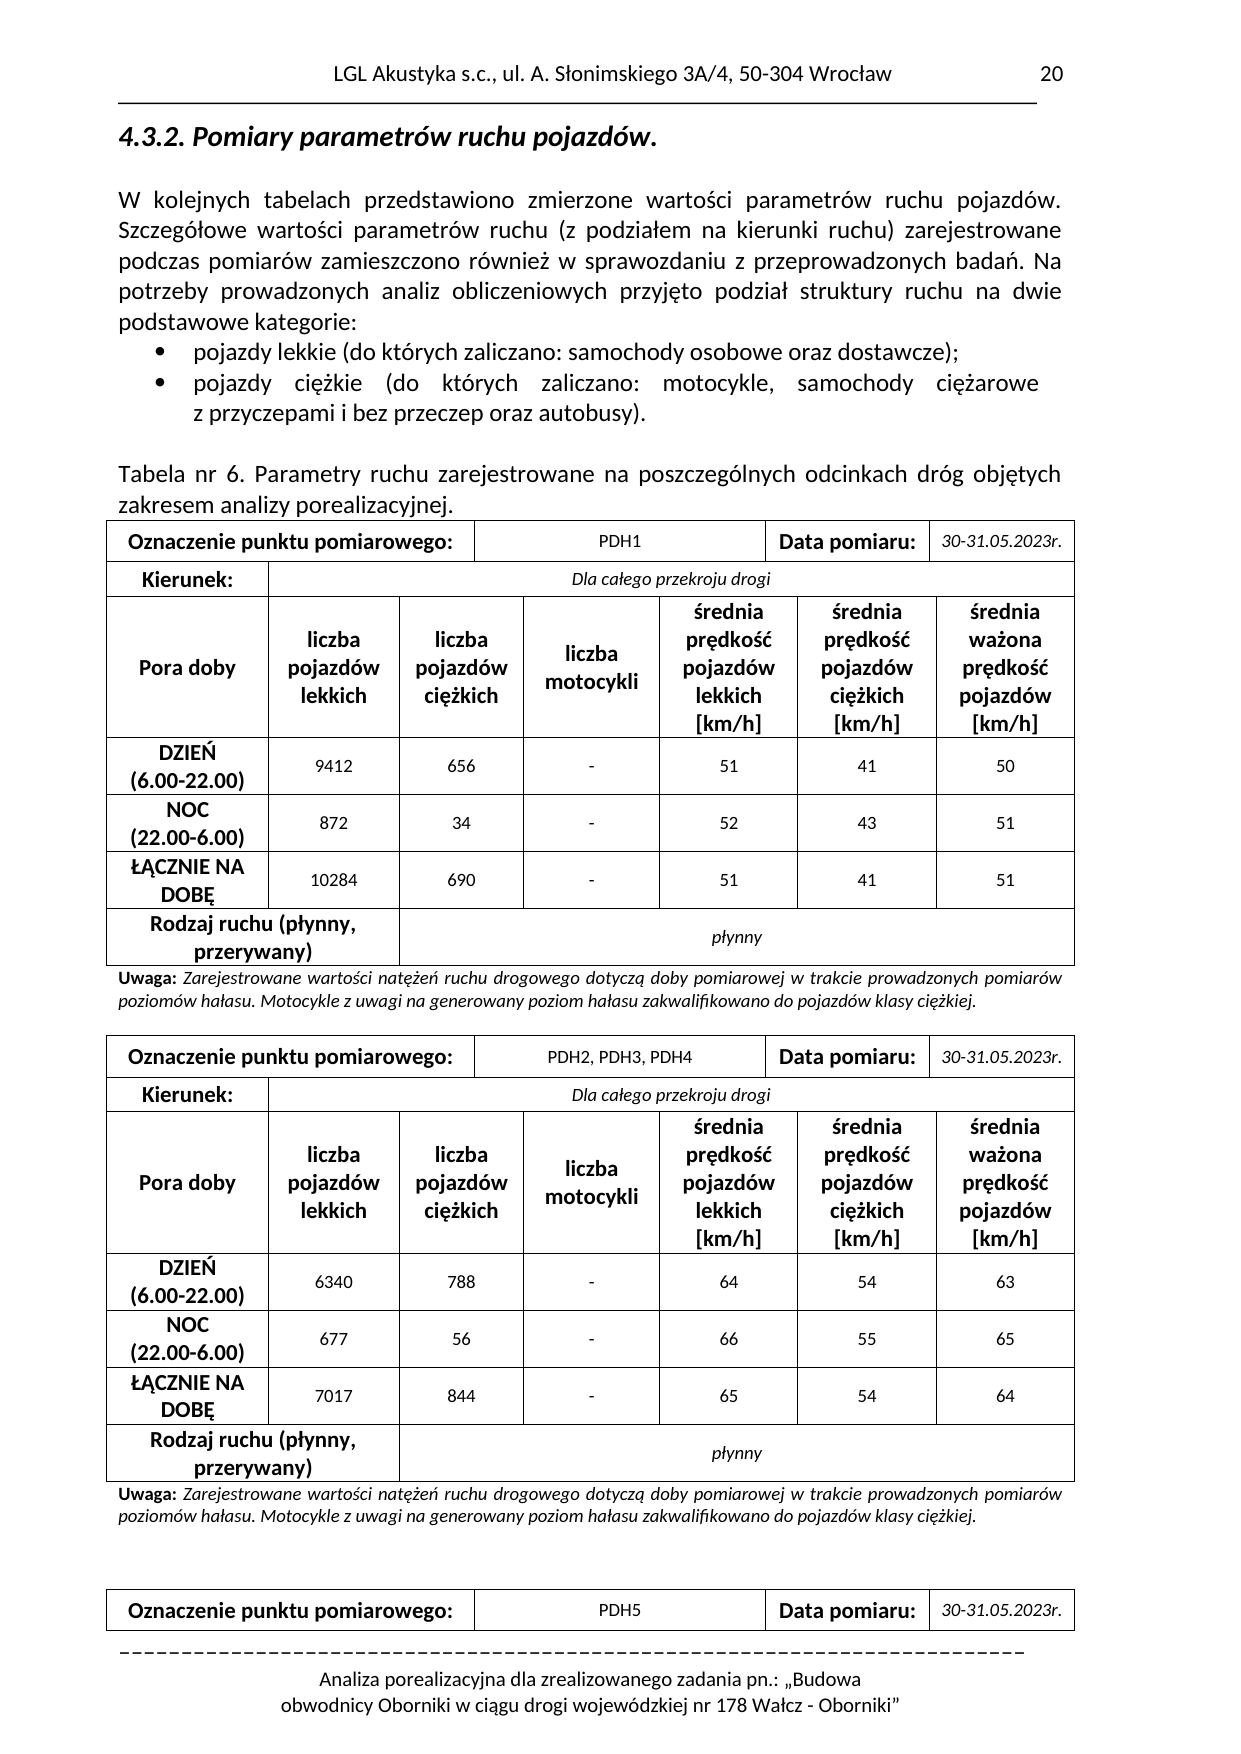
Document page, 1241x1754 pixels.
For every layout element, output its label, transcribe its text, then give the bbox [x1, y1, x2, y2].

table_cell NOC (22.00-6.00) [107, 795, 268, 851]
table_header 30-31.05.2023r. [930, 1036, 1074, 1077]
table_cell DZIEŃ (6.00-22.00) [107, 1254, 268, 1309]
table_cell 6340 [269, 1254, 399, 1309]
text W kolejnych tabelach przedstawiono zmierzone wartości parametrów ruchu pojazdów. Szczegółowe wartości parametrów ruchu (z podziałem na kierunki ruchu) zarejestrowane podczas pomiarów zamieszczono również w sprawozdaniu z przeprowadzonych badań. Na potrzeby prowadzonych analiz obliczeniowych przyjęto podział struktury ruchu na dwie podstawowe kategorie: [118, 184, 1063, 336]
table_cell Kierunek: [107, 1078, 268, 1111]
table_cell - [524, 738, 659, 794]
table_cell liczba pojazdów lekkich [269, 1112, 399, 1252]
table_cell płynny [400, 1425, 1074, 1481]
table_cell 52 [660, 795, 797, 851]
table_header Oznaczenie punktu pomiarowego: [107, 521, 474, 561]
table_cell - [524, 1368, 659, 1424]
table_cell Dla całego przekroju drogi [269, 1078, 1074, 1111]
table_cell liczba motocykli [524, 597, 659, 737]
table_cell 64 [660, 1254, 797, 1309]
table_cell liczba motocykli [524, 1112, 659, 1252]
table_cell - [524, 1311, 659, 1367]
table_cell - [524, 852, 659, 908]
table_header Oznaczenie punktu pomiarowego: [107, 1590, 474, 1630]
table_cell 9412 [269, 738, 399, 794]
table_header PDH2, PDH3, PDH4 [475, 1036, 765, 1077]
table_header Oznaczenie punktu pomiarowego: [107, 1036, 474, 1077]
table_header PDH1 [475, 521, 765, 561]
table_cell średnia prędkość pojazdów lekkich [km/h] [660, 597, 797, 737]
table_cell Kierunek: [107, 562, 268, 596]
table_cell 677 [269, 1311, 399, 1367]
table_cell liczba pojazdów ciężkich [400, 1112, 523, 1252]
text Tabela nr 6. Parametry ruchu zarejestrowane na poszczególnych odcinkach dróg objętych zakresem analizy porealizacyjnej. [118, 458, 1063, 519]
table_cell 656 [400, 738, 523, 794]
table_cell ŁĄCZNIE NA DOBĘ [107, 852, 268, 908]
table_cell płynny [400, 909, 1074, 965]
table_header PDH5 [475, 1590, 765, 1630]
table_cell DZIEŃ (6.00-22.00) [107, 738, 268, 794]
table_cell 54 [798, 1368, 936, 1424]
table_cell średnia ważona prędkość pojazdów [km/h] [937, 597, 1074, 737]
table_cell Rodzaj ruchu (płynny, przerywany) [107, 909, 399, 965]
table_cell 690 [400, 852, 523, 908]
table_cell Pora doby [107, 1112, 268, 1252]
table_cell 65 [937, 1311, 1074, 1367]
table_header Data pomiaru: [766, 1036, 929, 1077]
table_cell NOC (22.00-6.00) [107, 1311, 268, 1367]
table_cell 54 [798, 1254, 936, 1309]
table_cell liczba pojazdów lekkich [269, 597, 399, 737]
table_cell 51 [937, 795, 1074, 851]
table_cell 55 [798, 1311, 936, 1367]
subtitle Pomiary parametrów ruchu pojazdów. [118, 118, 1063, 153]
table_cell 63 [937, 1254, 1074, 1309]
table_header Data pomiaru: [766, 1590, 929, 1630]
list pojazdy ciężkie (do których zaliczano: motocykle, samochody ciężarowe z przyczepami i bez przeczep oraz autobusy). [156, 367, 1063, 428]
table_header 30-31.05.2023r. [930, 1590, 1074, 1630]
table_cell 41 [798, 738, 936, 794]
table_cell 56 [400, 1311, 523, 1367]
table_cell - [524, 1254, 659, 1309]
table_cell 65 [660, 1368, 797, 1424]
table_cell 788 [400, 1254, 523, 1309]
table_cell 844 [400, 1368, 523, 1424]
table_cell Rodzaj ruchu (płynny, przerywany) [107, 1425, 399, 1481]
table_cell liczba pojazdów ciężkich [400, 597, 523, 737]
table_cell średnia ważona prędkość pojazdów [km/h] [937, 1112, 1074, 1252]
table_cell 43 [798, 795, 936, 851]
table_cell ŁĄCZNIE NA DOBĘ [107, 1368, 268, 1424]
table_header 30-31.05.2023r. [930, 521, 1074, 561]
table_header Data pomiaru: [766, 521, 929, 561]
table_cell 51 [937, 852, 1074, 908]
table_cell 872 [269, 795, 399, 851]
table_cell 51 [660, 738, 797, 794]
list pojazdy lekkie (do których zaliczano: samochody osobowe oraz dostawcze); [156, 336, 1063, 367]
table_cell 41 [798, 852, 936, 908]
table_cell 34 [400, 795, 523, 851]
table_cell 10284 [269, 852, 399, 908]
table_cell średnia prędkość pojazdów lekkich [km/h] [660, 1112, 797, 1252]
table_cell 50 [937, 738, 1074, 794]
table_cell 66 [660, 1311, 797, 1367]
table_cell 7017 [269, 1368, 399, 1424]
table_cell średnia prędkość pojazdów ciężkich [km/h] [798, 1112, 936, 1252]
table_cell - [524, 795, 659, 851]
table_cell 51 [660, 852, 797, 908]
table_cell średnia prędkość pojazdów ciężkich [km/h] [798, 597, 936, 737]
table_cell 64 [937, 1368, 1074, 1424]
table_cell Dla całego przekroju drogi [269, 562, 1074, 596]
table_cell Pora doby [107, 597, 268, 737]
